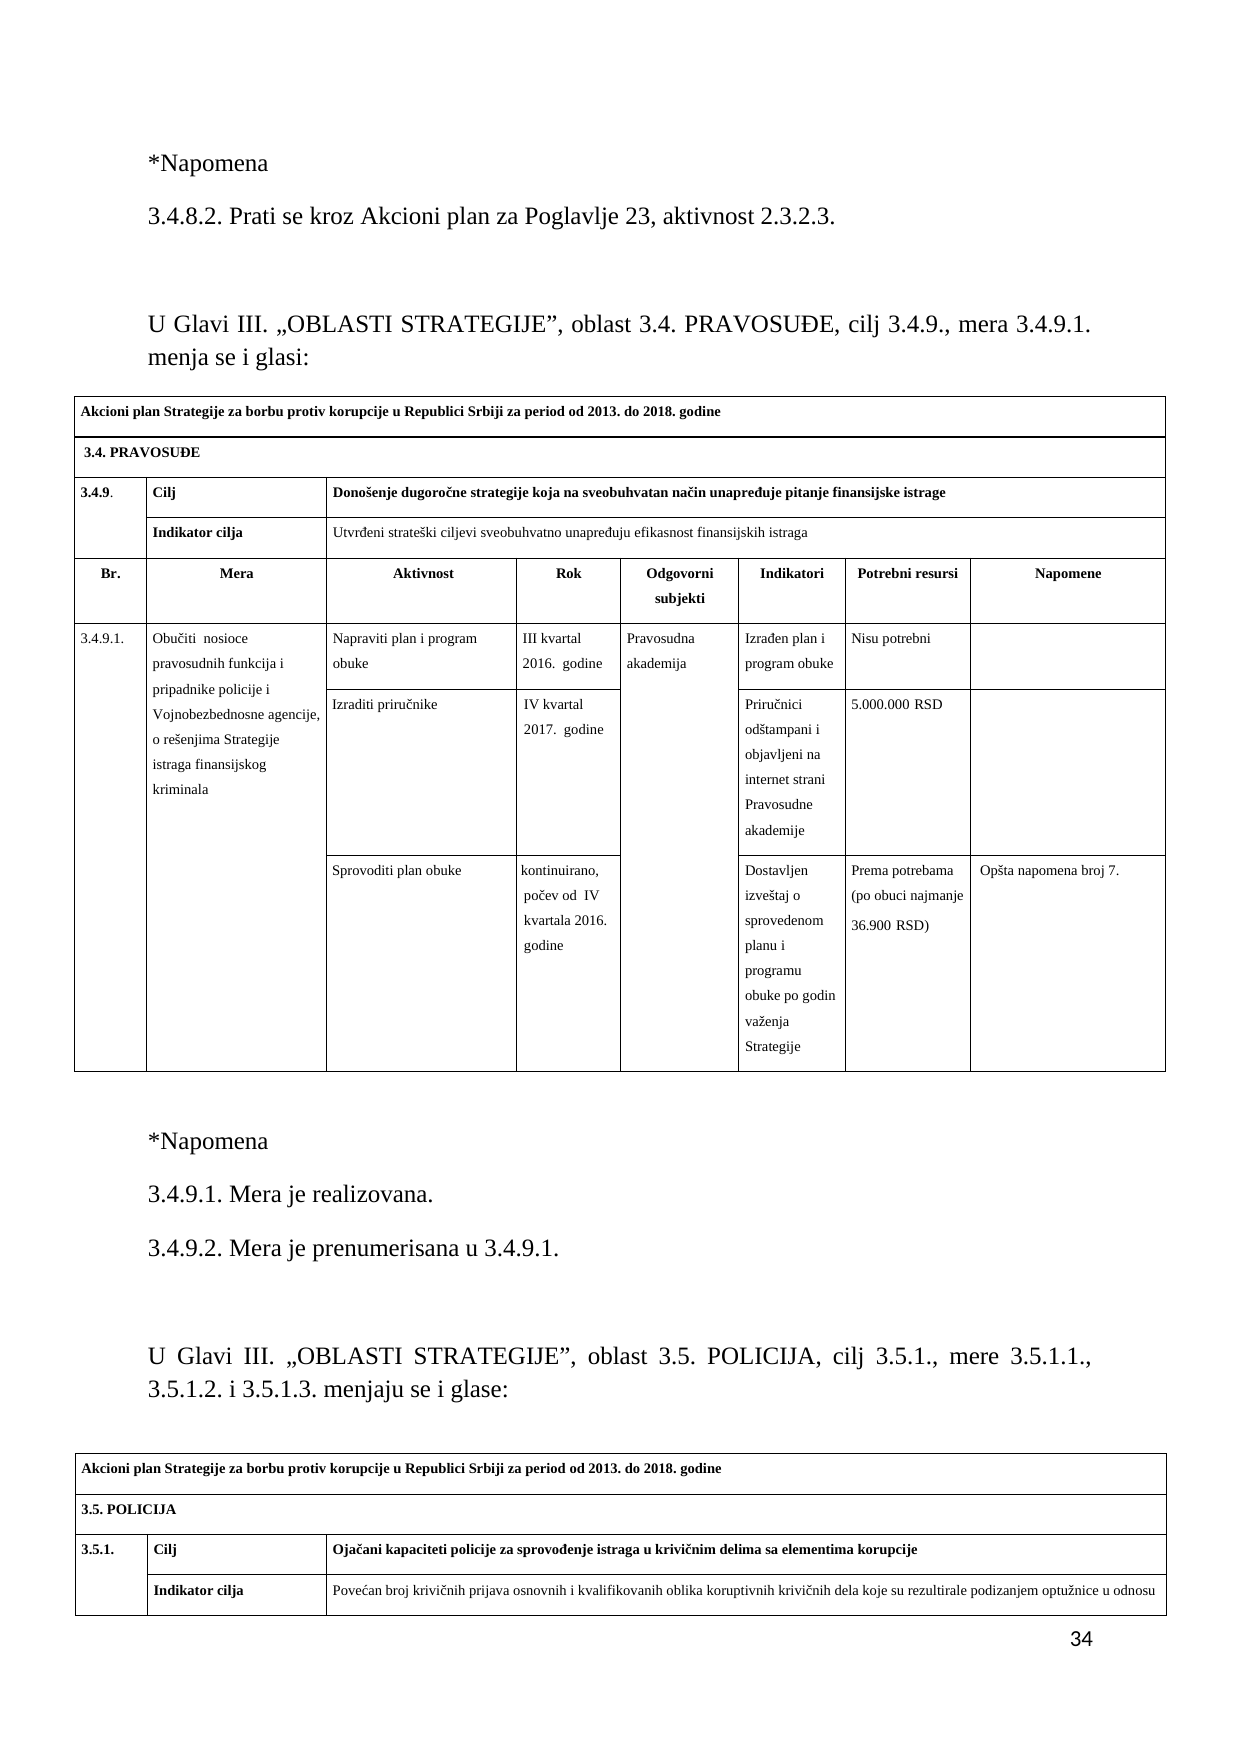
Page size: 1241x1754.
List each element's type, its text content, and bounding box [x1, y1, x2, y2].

table_cell Rok [517, 559, 620, 623]
table_cell Indikator cilja [148, 1575, 326, 1615]
table_cell Opšta napomena broj 7. [971, 856, 1165, 1071]
table_cell Dostavljen izveštaj o sprovedenom planu i programu obuke po godin važenja Strategije [739, 856, 845, 1071]
table_cell Aktivnost [327, 559, 516, 623]
text 3.4.9.1. Mera je realizovana. [148, 1179, 1093, 1208]
text 3.4.9.2. Mera je prenumerisana u 3.4.9.1. [148, 1233, 1093, 1262]
table_cell 3.4.9. [75, 478, 146, 558]
table_cell [971, 624, 1165, 689]
table_header Akcioni plan Strategije za borbu protiv korupcije u Republici Srbiji za period od 2013. do 2018. godine [75, 397, 1165, 436]
table_cell IV kvartal 2017. godine [517, 690, 620, 855]
table_cell Indikatori [739, 559, 845, 623]
table_cell Odgovorni subjekti [621, 559, 738, 623]
table_cell Priručnici odštampani i objavljeni na internet strani Pravosudne akademije [739, 690, 845, 855]
table_cell 3.4.9.1. [75, 624, 146, 1071]
table_cell 3.4. PRAVOSUĐE [75, 438, 1165, 477]
text U Glavi III. „OBLASTI STRATEGIJE”, oblast 3.4. PRAVOSUĐE, cilj 3.4.9., mera 3.4.9.1. menja se i glasi: [148, 309, 1093, 371]
table_cell Izraditi priručnike [327, 690, 516, 855]
table_cell 5.000.000 RSD [846, 690, 970, 855]
text *Napomena [148, 148, 1093, 176]
table_cell Nisu potrebni [846, 624, 970, 689]
table_cell 3.5. POLICIJA [76, 1495, 1166, 1534]
table_cell Cilj [147, 478, 326, 517]
table_cell III kvartal 2016. godine [517, 624, 620, 689]
table_cell Indikator cilja [147, 518, 326, 558]
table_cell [327, 1575, 1166, 1615]
text *Napomena [148, 1126, 1093, 1154]
table_cell Cilj [148, 1535, 326, 1574]
table_cell Prema potrebama (po obuci najmanje 36.900 RSD) [846, 856, 970, 1071]
table_cell Ojačani kapaciteti policije za sprovođenje istraga u krivičnim delima sa elementima korupcije [327, 1535, 1166, 1574]
table_cell [971, 690, 1165, 855]
table_cell kontinuirano, počev od IV kvartala 2016. godine [517, 856, 620, 1071]
text U Glavi III. „OBLASTI STRATEGIJE”, oblast 3.5. POLICIJA, cilj 3.5.1., mere 3.5.1.1., 3.5.1.2. i 3.5.1.3. menjaju se i glase: [148, 1341, 1093, 1403]
table_cell Napraviti plan i program obuke [327, 624, 516, 689]
table_cell Napomene [971, 559, 1165, 623]
table_header Akcioni plan Strategije za borbu protiv korupcije u Republici Srbiji za period od 2013. do 2018. godine [76, 1454, 1166, 1493]
table_cell Izrađen plan i program obuke [739, 624, 845, 689]
table_cell Potrebni resursi [846, 559, 970, 623]
table_cell 3.5.1. [76, 1535, 147, 1615]
table_cell Br. [75, 559, 146, 623]
table_cell Utvrđeni strateški ciljevi sveobuhvatno unapređuju efikasnost finansijskih istraga [327, 518, 1165, 558]
table_cell Donošenje dugoročne strategije koja na sveobuhvatan način unapređuje pitanje finansijske istrage [327, 478, 1165, 517]
table_cell Pravosudna akademija [621, 624, 738, 1071]
table_cell Sprovoditi plan obuke [327, 856, 516, 1071]
table_cell Mera [147, 559, 326, 623]
text 3.4.8.2. Prati se kroz Akcioni plan za Poglavlje 23, aktivnost 2.3.2.3. [148, 201, 1093, 230]
table_cell Obučiti nosioce pravosudnih funkcija i pripadnike policije i Vojnobezbednosne agencije, o rešenjima Strategije istraga finansijskog kriminala [147, 624, 326, 1071]
